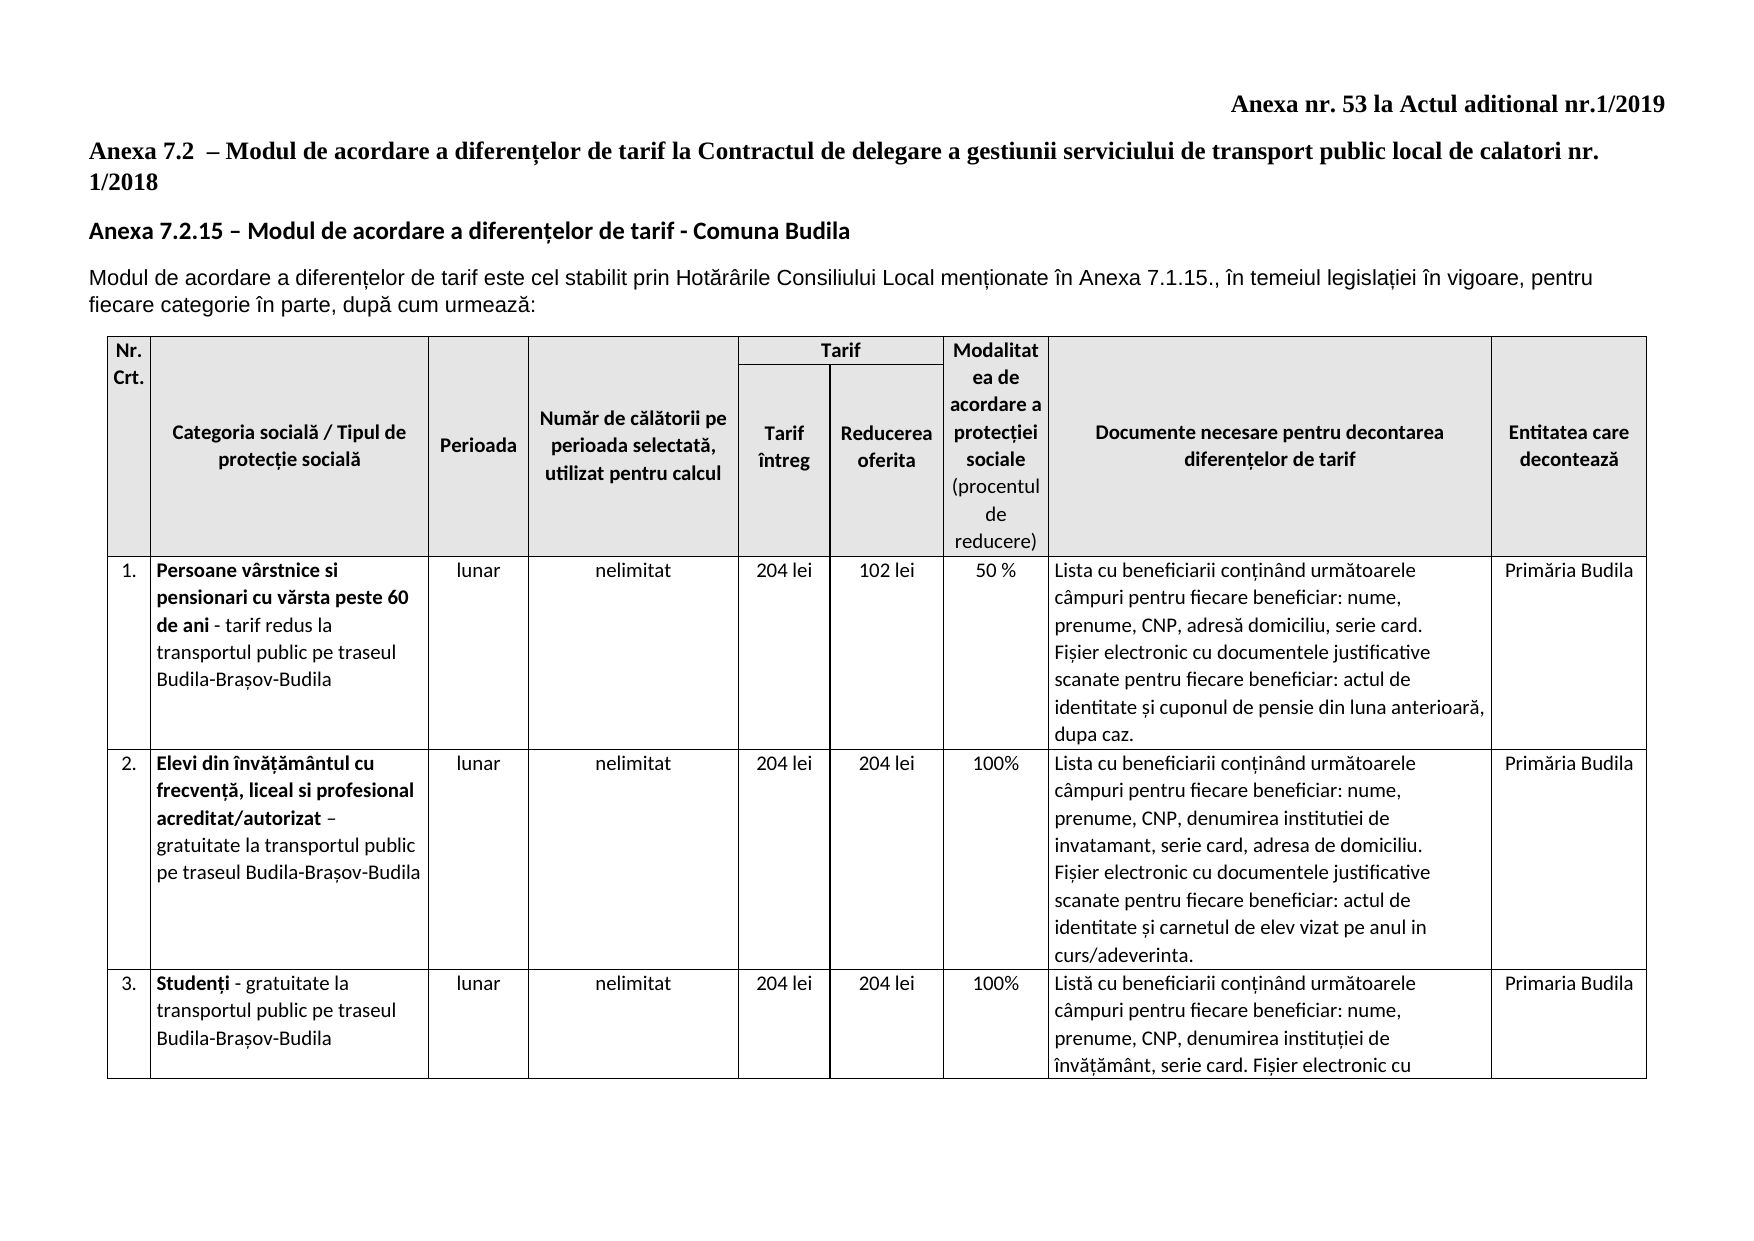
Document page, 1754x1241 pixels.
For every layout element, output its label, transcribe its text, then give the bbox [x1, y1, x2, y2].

text Modul de acordare a diferențelor de tarif este cel stabilit prin Hotărârile Consiliului Local menționate în Anexa 7.1.15., în temeiul legislației în vigoare, pentru fiecare categorie în parte, după cum urmează: [89, 265, 1665, 317]
table_header Număr de călătorii pe perioada selectată, utilizat pentru calcul [529, 337, 738, 556]
table_cell 3. [108, 970, 150, 1078]
table_cell 204 lei [831, 750, 943, 969]
table_cell 102 lei [831, 557, 943, 749]
table_cell Primăria Budila [1492, 750, 1646, 969]
table_cell Persoane vârstnice si pensionari cu vărsta peste 60 de ani - tarif redus la transportul public pe traseul Budila-Brașov-Budila [151, 557, 428, 749]
table_header Categoria socială / Tipul de protecție socială [151, 337, 428, 556]
table_cell 204 lei [739, 557, 829, 749]
table_cell Lista cu beneficiarii conținând următoarele câmpuri pentru fiecare beneficiar: nume, prenume, CNP, adresă domiciliu, serie card. Fișier electronic cu documentele justificative scanate pentru fiecare beneficiar: actul de identitate și cuponul de pensie din luna anterioară, dupa caz. [1049, 557, 1491, 749]
table_cell nelimitat [529, 750, 738, 969]
table_header Modalitatea de acordare a protecției sociale (procentul de reducere) [944, 337, 1048, 556]
text Anexa 7.2.15 – Modul de acordare a diferențelor de tarif - Comuna Budila [89, 215, 1665, 246]
table_header Documente necesare pentru decontarea diferențelor de tarif [1049, 337, 1491, 556]
table_cell 100% [944, 970, 1048, 1078]
text Anexa 7.2 – Modul de acordare a diferențelor de tarif la Contractul de delegare a gestiunii serviciului de transport public local de calatori nr. 1/2018 [89, 136, 1665, 196]
table_cell Elevi din învățământul cu frecvență, liceal si profesional acreditat/autorizat – gratuitate la transportul public pe traseul Budila-Brașov-Budila [151, 750, 428, 969]
text Anexa nr. 53 la Actul aditional nr.1/2019 [89, 89, 1665, 117]
table_cell 204 lei [831, 970, 943, 1078]
table_cell Studenți - gratuitate la transportul public pe traseul Budila-Brașov-Budila [151, 970, 428, 1078]
table_cell 204 lei [739, 970, 829, 1078]
table_header Entitatea care decontează [1492, 337, 1646, 556]
table_cell 2. [108, 750, 150, 969]
table_cell nelimitat [529, 970, 738, 1078]
table_cell 100% [944, 750, 1048, 969]
table_header Perioada [429, 337, 528, 556]
table_cell lunar [429, 557, 528, 749]
table_cell lunar [429, 970, 528, 1078]
table_cell nelimitat [529, 557, 738, 749]
table_header Tarif [739, 337, 943, 364]
table_cell 204 lei [739, 750, 829, 969]
table_cell lunar [429, 750, 528, 969]
table_cell Primăria Budila [1492, 557, 1646, 749]
table_cell 50 % [944, 557, 1048, 749]
table_cell Primaria Budila [1492, 970, 1646, 1078]
table_cell Lista cu beneficiarii conținând următoarele câmpuri pentru fiecare beneficiar: nume, prenume, CNP, denumirea institutiei de invatamant, serie card, adresa de domiciliu. Fișier electronic cu documentele justificative scanate pentru fiecare beneficiar: actul de identitate și carnetul de elev vizat pe anul in curs/adeverinta. [1049, 750, 1491, 969]
table_cell Reducerea oferita [831, 365, 943, 556]
table_header Nr. Crt. [108, 337, 150, 556]
table_cell 1. [108, 557, 150, 749]
table_cell Tarif întreg [739, 365, 829, 556]
